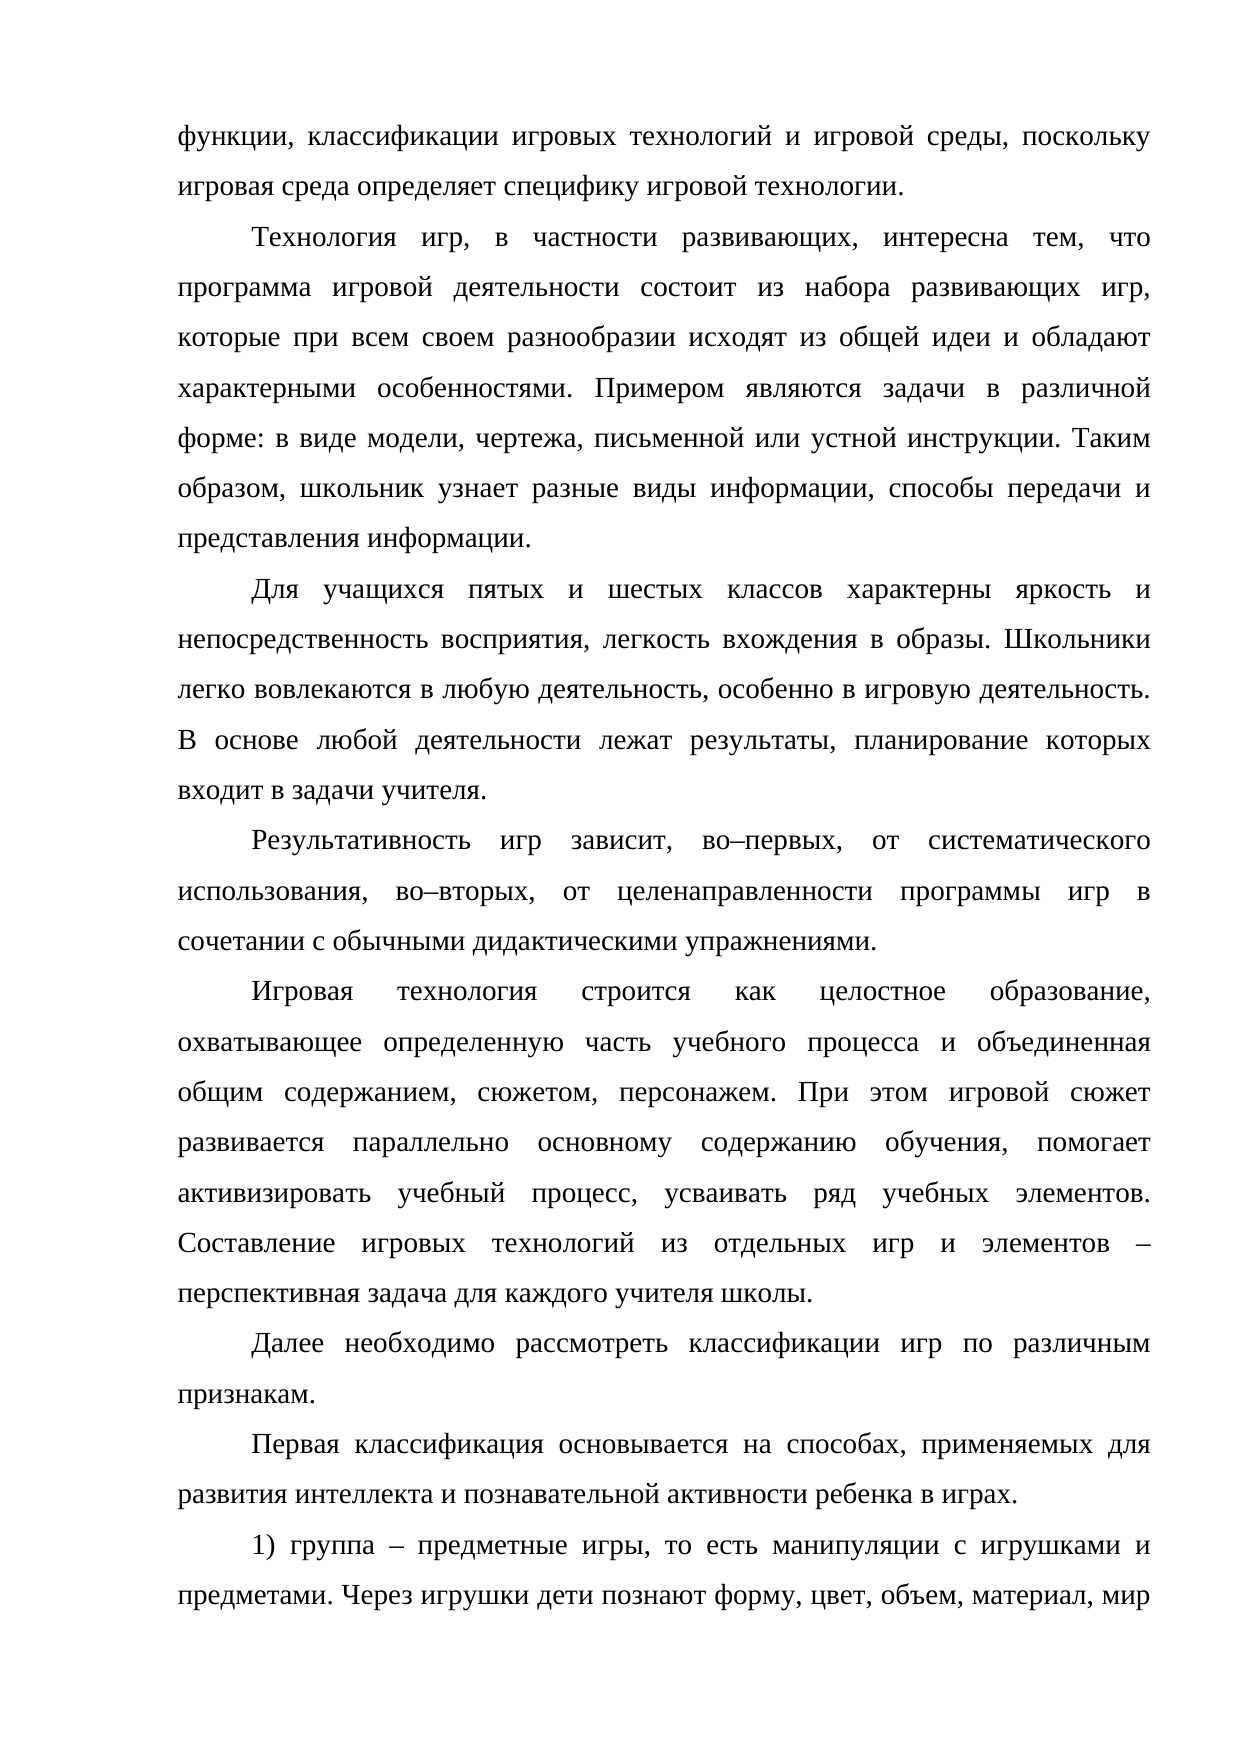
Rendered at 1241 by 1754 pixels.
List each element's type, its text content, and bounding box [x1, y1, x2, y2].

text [177, 118, 1152, 202]
text Игровая технология строится как целостное образование, охватывающее определенную часть учебного процесса и объединенная общим содержанием, сюжетом, персонажем. При этом игровой сюжет развивается параллельно основному содержанию обучения, помогает активизировать учебный процесс, усваивать ряд учебных элементов. Составление игровых технологий из отдельных игр и элементов – перспективная задача для каждого учителя школы. [177, 973, 1152, 1309]
text Результативность игр зависит, во–первых, от систематического использования, во–вторых, от целенаправленности программы игр в сочетании с обычными дидактическими упражнениями. [177, 822, 1152, 957]
text Для учащихся пятых и шестых классов характерны яркость и непосредственность восприятия, легкость вхождения в образы. Школьники легко вовлекаются в любую деятельность, особенно в игровую деятельность. В основе любой деятельности лежат результаты, планирование которых входит в задачи учителя. [177, 571, 1152, 806]
text Далее необходимо рассмотреть классификации игр по различным признакам. [177, 1326, 1152, 1409]
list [177, 1527, 1152, 1611]
text Первая классификация основывается на способах, применяемых для развития интеллекта и познавательной активности ребенка в играх. [177, 1426, 1152, 1510]
text Технология игр, в частности развивающих, интересна тем, что программа игровой деятельности состоит из набора развивающих игр, которые при всем своем разнообразии исходят из общей идеи и обладают характерными особенностями. Примером являются задачи в различной форме: в виде модели, чертежа, письменной или устной инструкции. Таким образом, школьник узнает разные виды информации, способы передачи и представления информации. [177, 219, 1152, 554]
